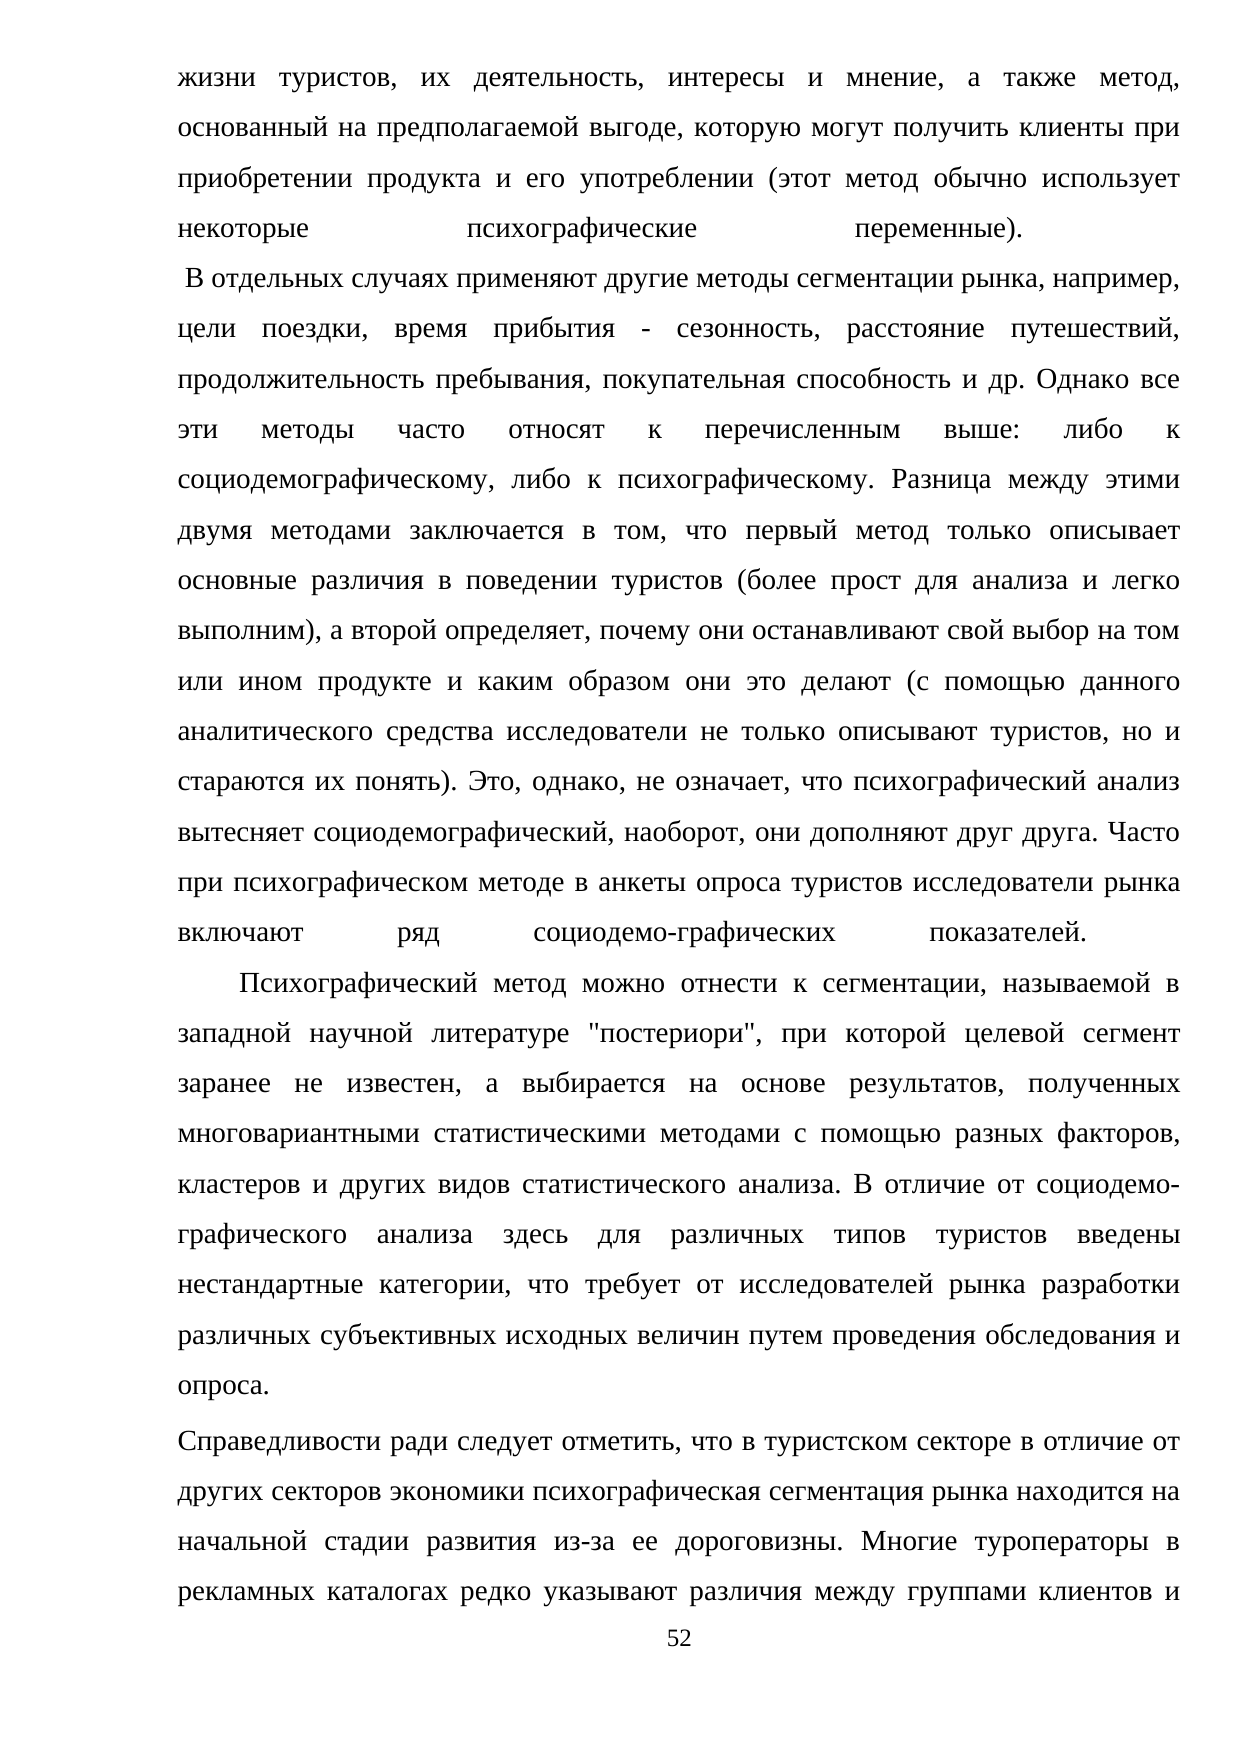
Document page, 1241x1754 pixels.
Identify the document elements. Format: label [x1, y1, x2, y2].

text [177, 59, 1181, 1401]
text [177, 1423, 1181, 1607]
